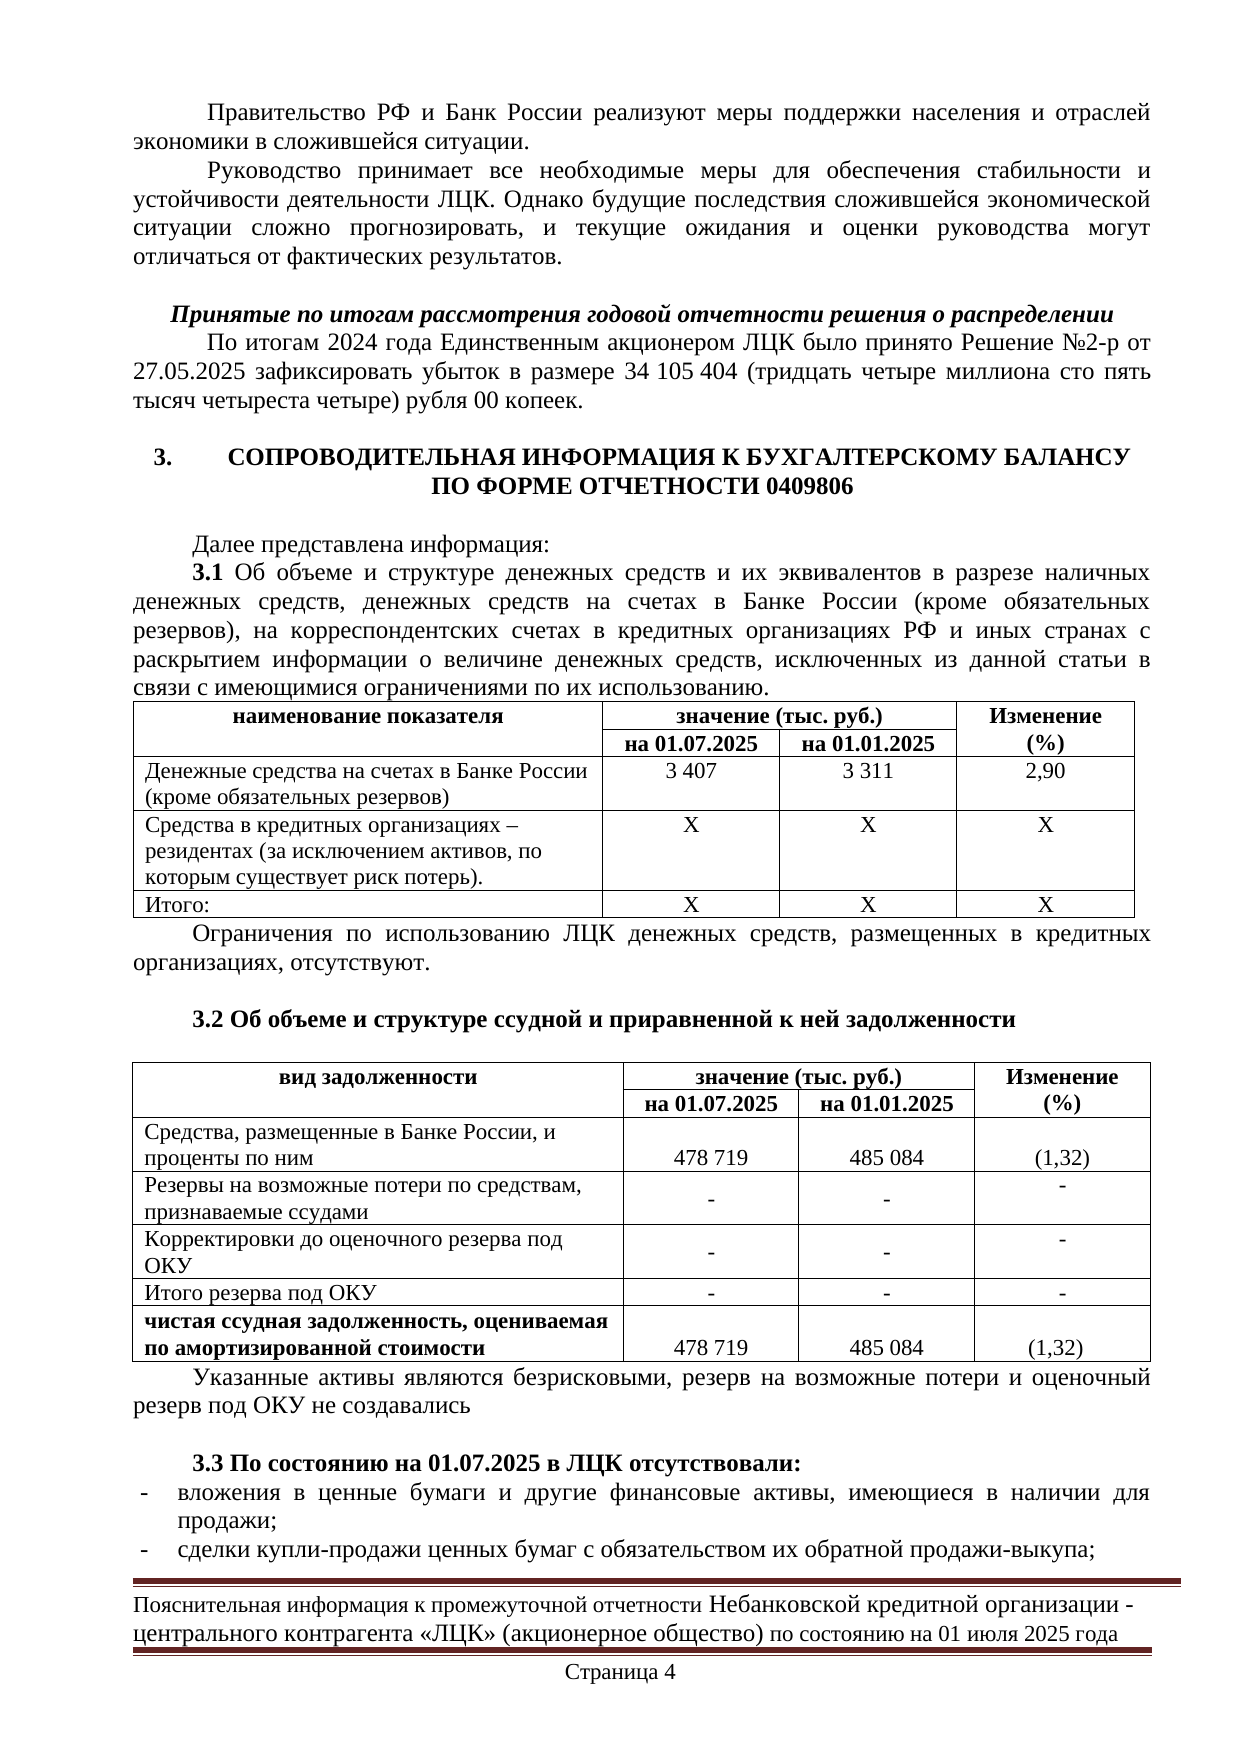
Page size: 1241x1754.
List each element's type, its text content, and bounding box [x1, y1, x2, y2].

table_cell (1,32) [975, 1306, 1150, 1361]
text Принятые по итогам рассмотрения годовой отчетности решения о распределении [133, 299, 1152, 327]
table_cell Итого: [134, 891, 602, 917]
table_cell 2,90 [957, 757, 1134, 810]
text Ограничения по использованию ЛЦК денежных средств, размещенных в кредитных организациях, отсутствуют. [133, 918, 1152, 976]
table_header Изменение (%) [957, 702, 1134, 756]
table_cell X [957, 891, 1134, 917]
text Указанные активы являются безрисковыми, резерв на возможные потери и оценочный резерв под ОКУ не создавались [133, 1362, 1152, 1419]
text Правительство РФ и Банк России реализуют меры поддержки населения и отраслей экономики в сложившейся ситуации. [133, 97, 1152, 155]
table_cell X [603, 811, 779, 890]
table_cell - [975, 1172, 1150, 1224]
table_header Изменение (%) [975, 1063, 1150, 1117]
table_cell - [799, 1172, 974, 1224]
table_header значение (тыс. руб.) [603, 702, 956, 728]
table_cell 3 311 [780, 757, 956, 810]
table_cell - [624, 1225, 798, 1278]
table_cell Средства, размещенные в Банке России, и проценты по ним [133, 1118, 623, 1171]
table_cell X [603, 891, 779, 917]
table_cell чистая ссудная задолженность, оцениваемая по амортизированной стоимости [133, 1306, 623, 1361]
table_cell Итого резерва под ОКУ [133, 1279, 623, 1305]
table_cell X [780, 811, 956, 890]
table_cell Корректировки до оценочного резерва под ОКУ [133, 1225, 623, 1278]
table_cell - [624, 1172, 798, 1224]
table_cell на 01.07.2025 [603, 730, 779, 756]
text 3.1 Об объеме и структуре денежных средств и их эквивалентов в разрезе наличных денежных средств, денежных средств на счетах в Банке России (кроме обязательных резервов), на корреспондентских счетах в кредитных организациях РФ и иных странах с раскрытием информации о величине денежных средств, исключенных из данной статьи в связи с имеющимися ограничениями по их использованию. [133, 557, 1152, 701]
table_cell Средства в кредитных организациях – резидентах (за исключением активов, по которым существует риск потерь). [134, 811, 602, 890]
table_cell 3 407 [603, 757, 779, 810]
text 3.2 Об объеме и структуре ссудной и приравненной к ней задолженности [133, 1004, 1152, 1033]
table_cell на 01.01.2025 [799, 1090, 974, 1117]
list вложения в ценные бумаги и другие финансовые активы, имеющиеся в наличии для продажи; [140, 1477, 1152, 1534]
table_cell 478 719 [624, 1118, 798, 1171]
table_cell (1,32) [975, 1118, 1150, 1171]
table_cell 485 084 [799, 1118, 974, 1171]
table_cell - [799, 1279, 974, 1305]
text Руководство принимает все необходимые меры для обеспечения стабильности и устойчивости деятельности ЛЦК. Однако будущие последствия сложившейся экономической ситуации сложно прогнозировать, и текущие ожидания и оценки руководства могут отличаться от фактических результатов. [133, 155, 1152, 270]
table_cell на 01.07.2025 [624, 1090, 798, 1117]
text 3.3 По состоянию на 01.07.2025 в ЛЦК отсутствовали: [133, 1448, 1152, 1477]
table_cell Денежные средства на счетах в Банке России (кроме обязательных резервов) [134, 757, 602, 810]
table_header наименование показателя [134, 702, 602, 756]
text По итогам 2024 года Единственным акционером ЛЦК было принято Решение №2-р от 27.05.2025 зафиксировать убыток в размере 34 105 404 (тридцать четыре миллиона сто пять тысяч четыреста четыре) рубля 00 копеек. [133, 327, 1152, 414]
table_cell X [780, 891, 956, 917]
table_cell Резервы на возможные потери по средствам, признаваемые ссудами [133, 1172, 623, 1224]
table_header значение (тыс. руб.) [624, 1063, 974, 1089]
table_cell - [799, 1225, 974, 1278]
list сделки купли-продажи ценных бумаг с обязательством их обратной продажи-выкупа; [140, 1534, 1152, 1563]
list СОПРОВОДИТЕЛЬНАЯ ИНФОРМАЦИЯ К БУХГАЛТЕРСКОМУ БАЛАНСУ ПО ФОРМЕ ОТЧЕТНОСТИ 0409806 [133, 442, 1152, 500]
table_cell на 01.01.2025 [780, 730, 956, 756]
table_header вид задолженности [133, 1063, 623, 1117]
table_cell X [957, 811, 1134, 890]
table_cell - [975, 1279, 1150, 1305]
table_cell - [975, 1225, 1150, 1278]
table_cell - [624, 1279, 798, 1305]
text Далее представлена информация: [133, 529, 1152, 557]
table_cell 485 084 [799, 1306, 974, 1361]
table_cell 478 719 [624, 1306, 798, 1361]
